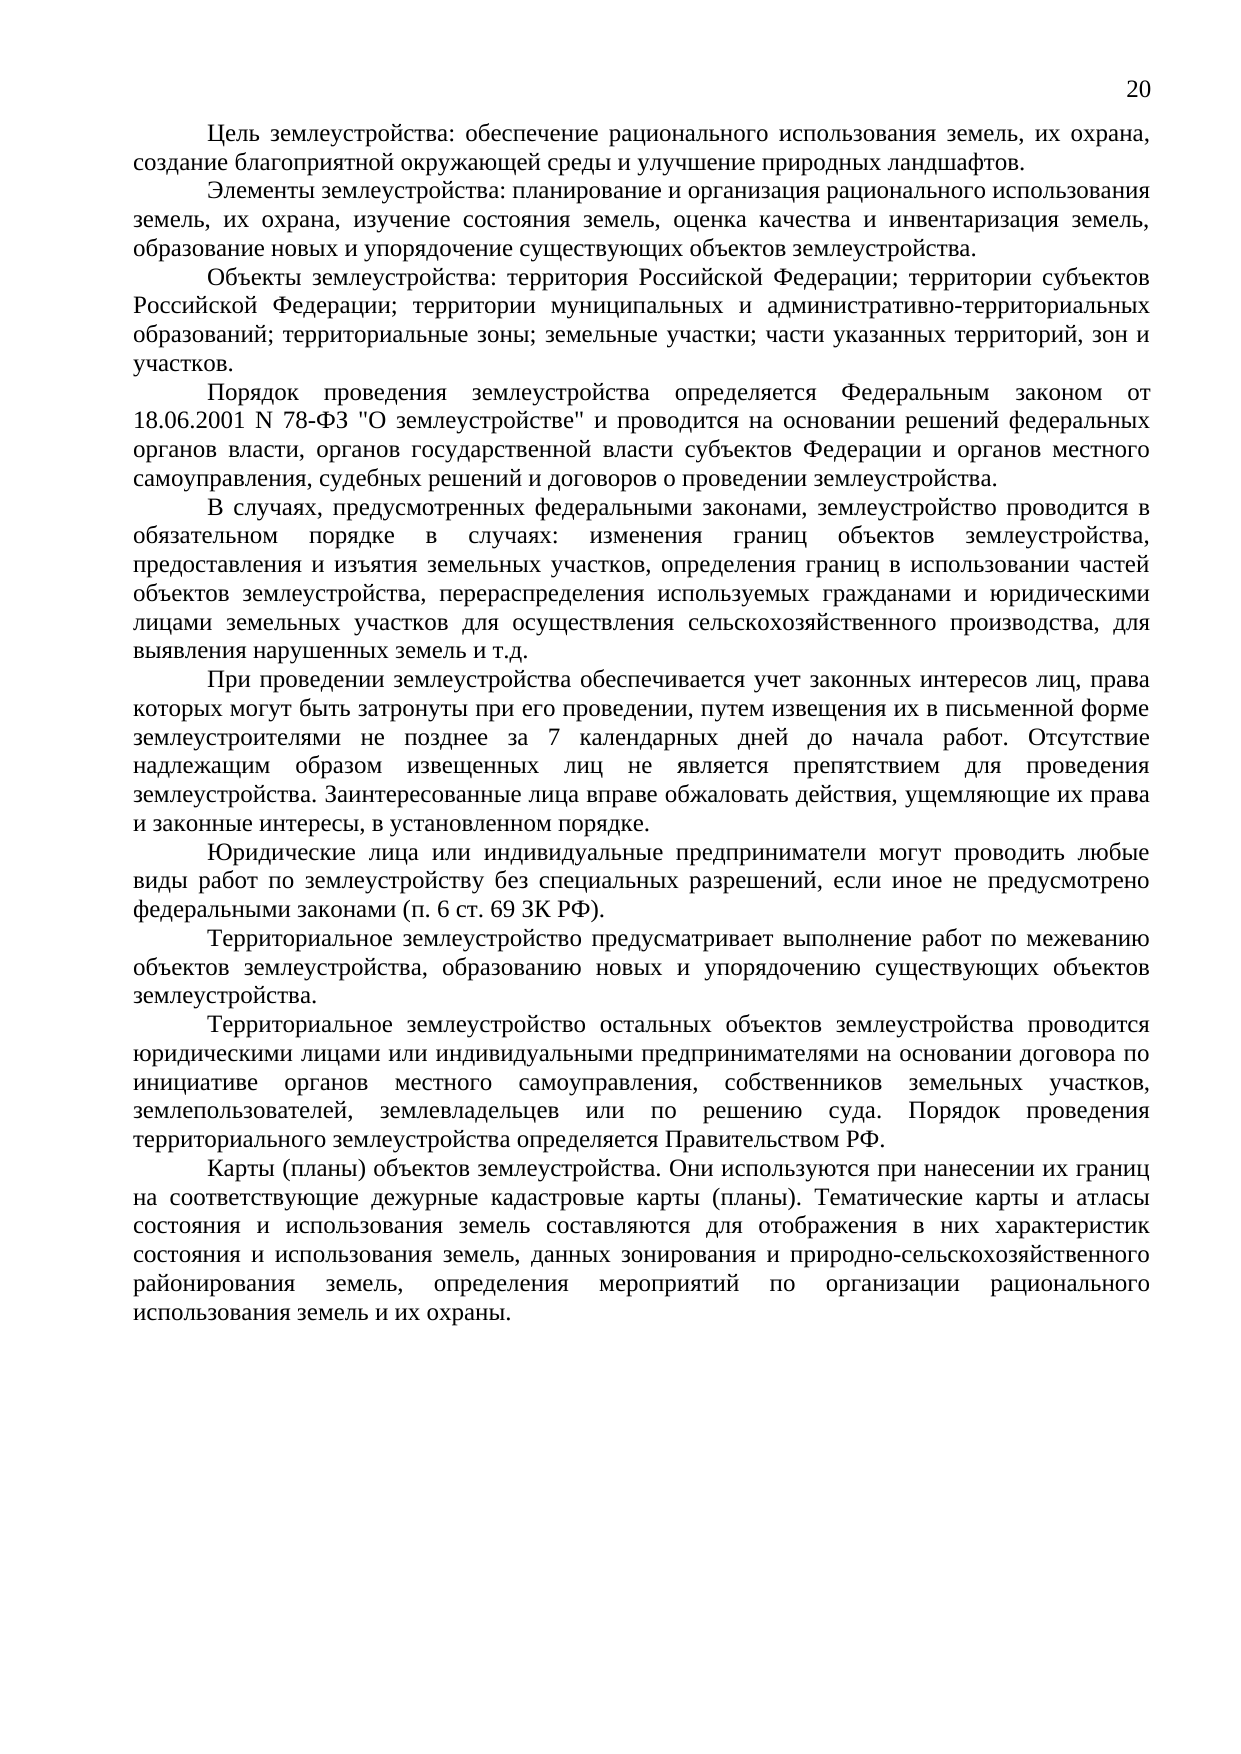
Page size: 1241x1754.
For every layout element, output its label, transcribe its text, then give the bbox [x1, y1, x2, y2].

text Карты (планы) объектов землеустройства. Они используются при нанесении их границ на соответствующие дежурные кадастровые карты (планы). Тематические карты и атласы состояния и использования земель составляются для отображения в них характеристик состояния и использования земель, данных зонирования и природно-сельскохозяйственного районирования земель, определения мероприятий по организации рационального использования земель и их охраны. [133, 1153, 1151, 1326]
text Юридические лица или индивидуальные предприниматели могут проводить любые виды работ по землеустройству без специальных разрешений, если иное не предусмотрено федеральными законами (п. 6 ст. 69 ЗК РФ). [133, 837, 1151, 923]
text Объекты землеустройства: территория Российской Федерации; территории субъектов Российской Федерации; территории муниципальных и административно-территориальных образований; территориальные зоны; земельные участки; части указанных территорий, зон и участков. [133, 262, 1151, 377]
text При проведении землеустройства обеспечивается учет законных интересов лиц, права которых могут быть затронуты при его проведении, путем извещения их в письменной форме землеустроителями не позднее за 7 календарных дней до начала работ. Отсутствие надлежащим образом извещенных лиц не является препятствием для проведения землеустройства. Заинтересованные лица вправе обжаловать действия, ущемляющие их права и законные интересы, в установленном порядке. [133, 664, 1151, 837]
text Элементы землеустройства: планирование и организация рационального использования земель, их охрана, изучение состояния земель, оценка качества и инвентаризация земель, образование новых и упорядочение существующих объектов землеустройства. [133, 176, 1151, 262]
text Территориальное землеустройство предусматривает выполнение работ по межеванию объектов землеустройства, образованию новых и упорядочению существующих объектов землеустройства. [133, 923, 1151, 1009]
text В случаях, предусмотренных федеральными законами, землеустройство проводится в обязательном порядке в случаях: изменения границ объектов землеустройства, предоставления и изъятия земельных участков, определения границ в использовании частей объектов землеустройства, перераспределения используемых гражданами и юридическими лицами земельных участков для осуществления сельскохозяйственного производства, для выявления нарушенных земель и т.д. [133, 492, 1151, 664]
text Порядок проведения землеустройства определяется Федеральным законом от 18.06.2001 N 78-ФЗ "О землеустройстве" и проводится на основании решений федеральных органов власти, органов государственной власти субъектов Федерации и органов местного самоуправления, судебных решений и договоров о проведении землеустройства. [133, 377, 1151, 492]
text Территориальное землеустройство остальных объектов землеустройства проводится юридическими лицами или индивидуальными предпринимателями на основании договора по инициативе органов местного самоуправления, собственников земельных участков, землепользователей, землевладельцев или по решению суда. Порядок проведения территориального землеустройства определяется Правительством РФ. [133, 1009, 1151, 1153]
text Цель землеустройства: обеспечение рационального использования земель, их охрана, создание благоприятной окружающей среды и улучшение природных ландшафтов. [133, 118, 1151, 176]
